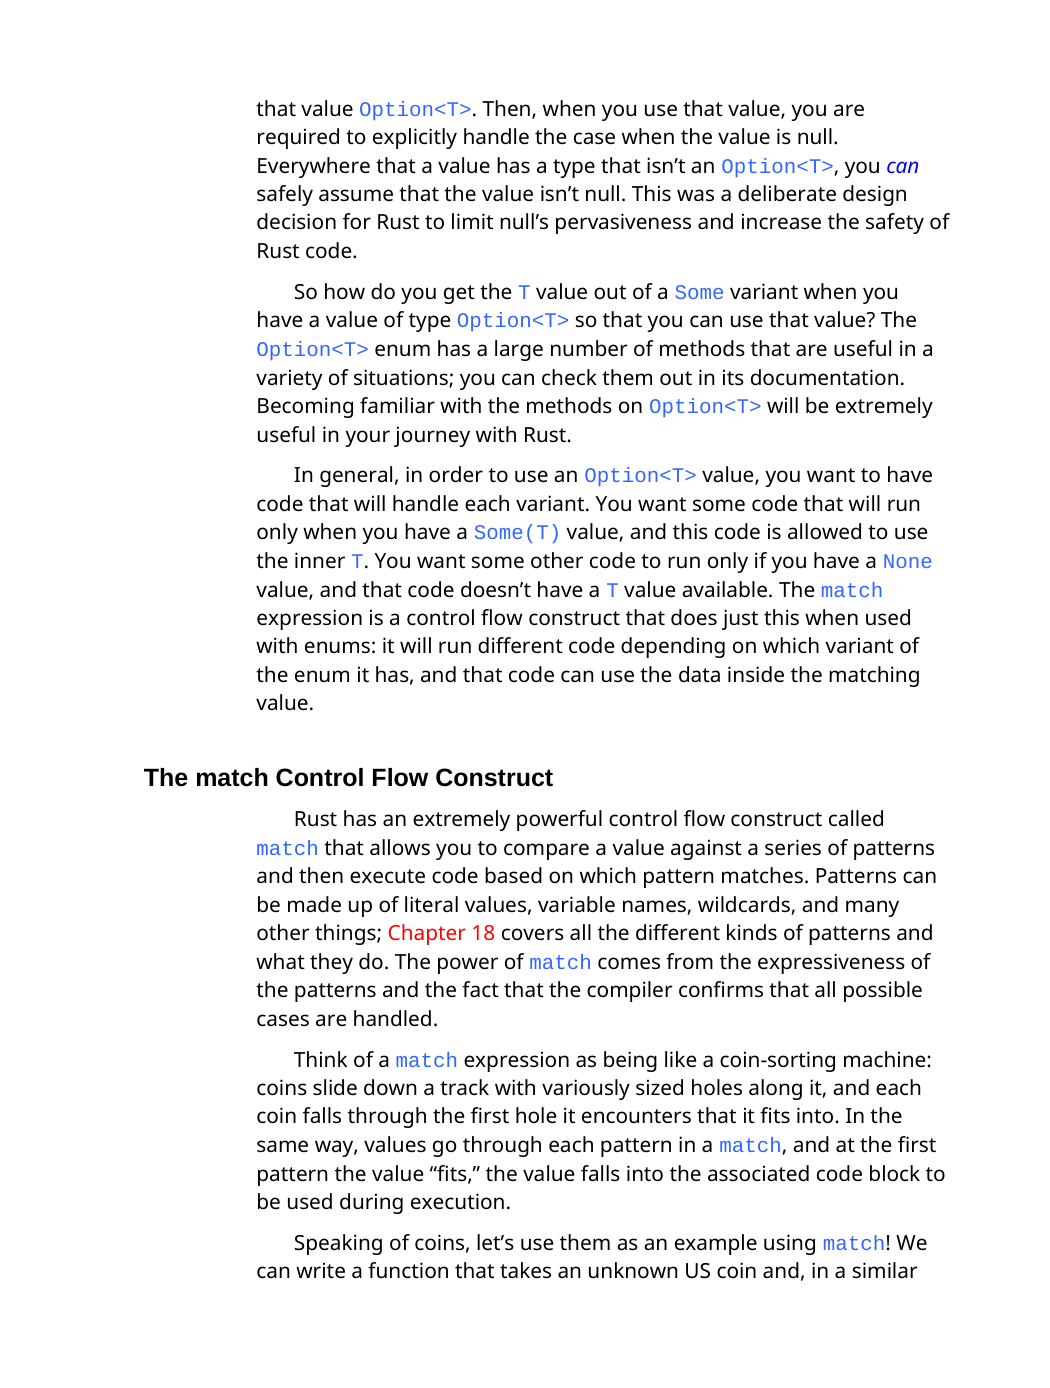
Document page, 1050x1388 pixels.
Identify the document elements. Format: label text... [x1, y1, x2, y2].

text So how do you get the T value out of a Some variant when you have a value of type Option<T> so that you can use that value? The Option<T> enum has a large number of methods that are useful in a variety of situations; you can check them out in its documentation. Becoming familiar with the methods on Option<T> will be extremely useful in your journey with Rust. [256, 277, 950, 448]
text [256, 1228, 950, 1285]
text Rust has an extremely powerful control flow construct called match that allows you to compare a value against a series of patterns and then execute code based on which pattern matches. Patterns can be made up of literal values, variable names, wildcards, and many other things; Chapter 18 covers all the different kinds of patterns and what they do. The power of match comes from the expressiveness of the patterns and the fact that the compiler confirms that all possible cases are handled. [256, 804, 950, 1032]
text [256, 94, 950, 264]
text Think of a match expression as being like a coin-sorting machine: coins slide down a track with variously sized holes along it, and each coin falls through the first hole it encounters that it fits into. In the same way, values go through each pattern in a match, and at the first pattern the value “fits,” the value falls into the associated code block to be used during execution. [256, 1045, 950, 1216]
text In general, in order to use an Option<T> value, you want to have code that will handle each variant. You want some code that will run only when you have a Some(T) value, and this code is allowed to use the inner T. You want some other code to run only if you have a None value, and that code doesn’t have a T value available. The match expression is a control flow construct that does just this when used with enums: it will run different code depending on which variant of the enum it has, and that code can use the data inside the matching value. [256, 461, 950, 717]
text The match Control Flow Construct [144, 761, 950, 792]
